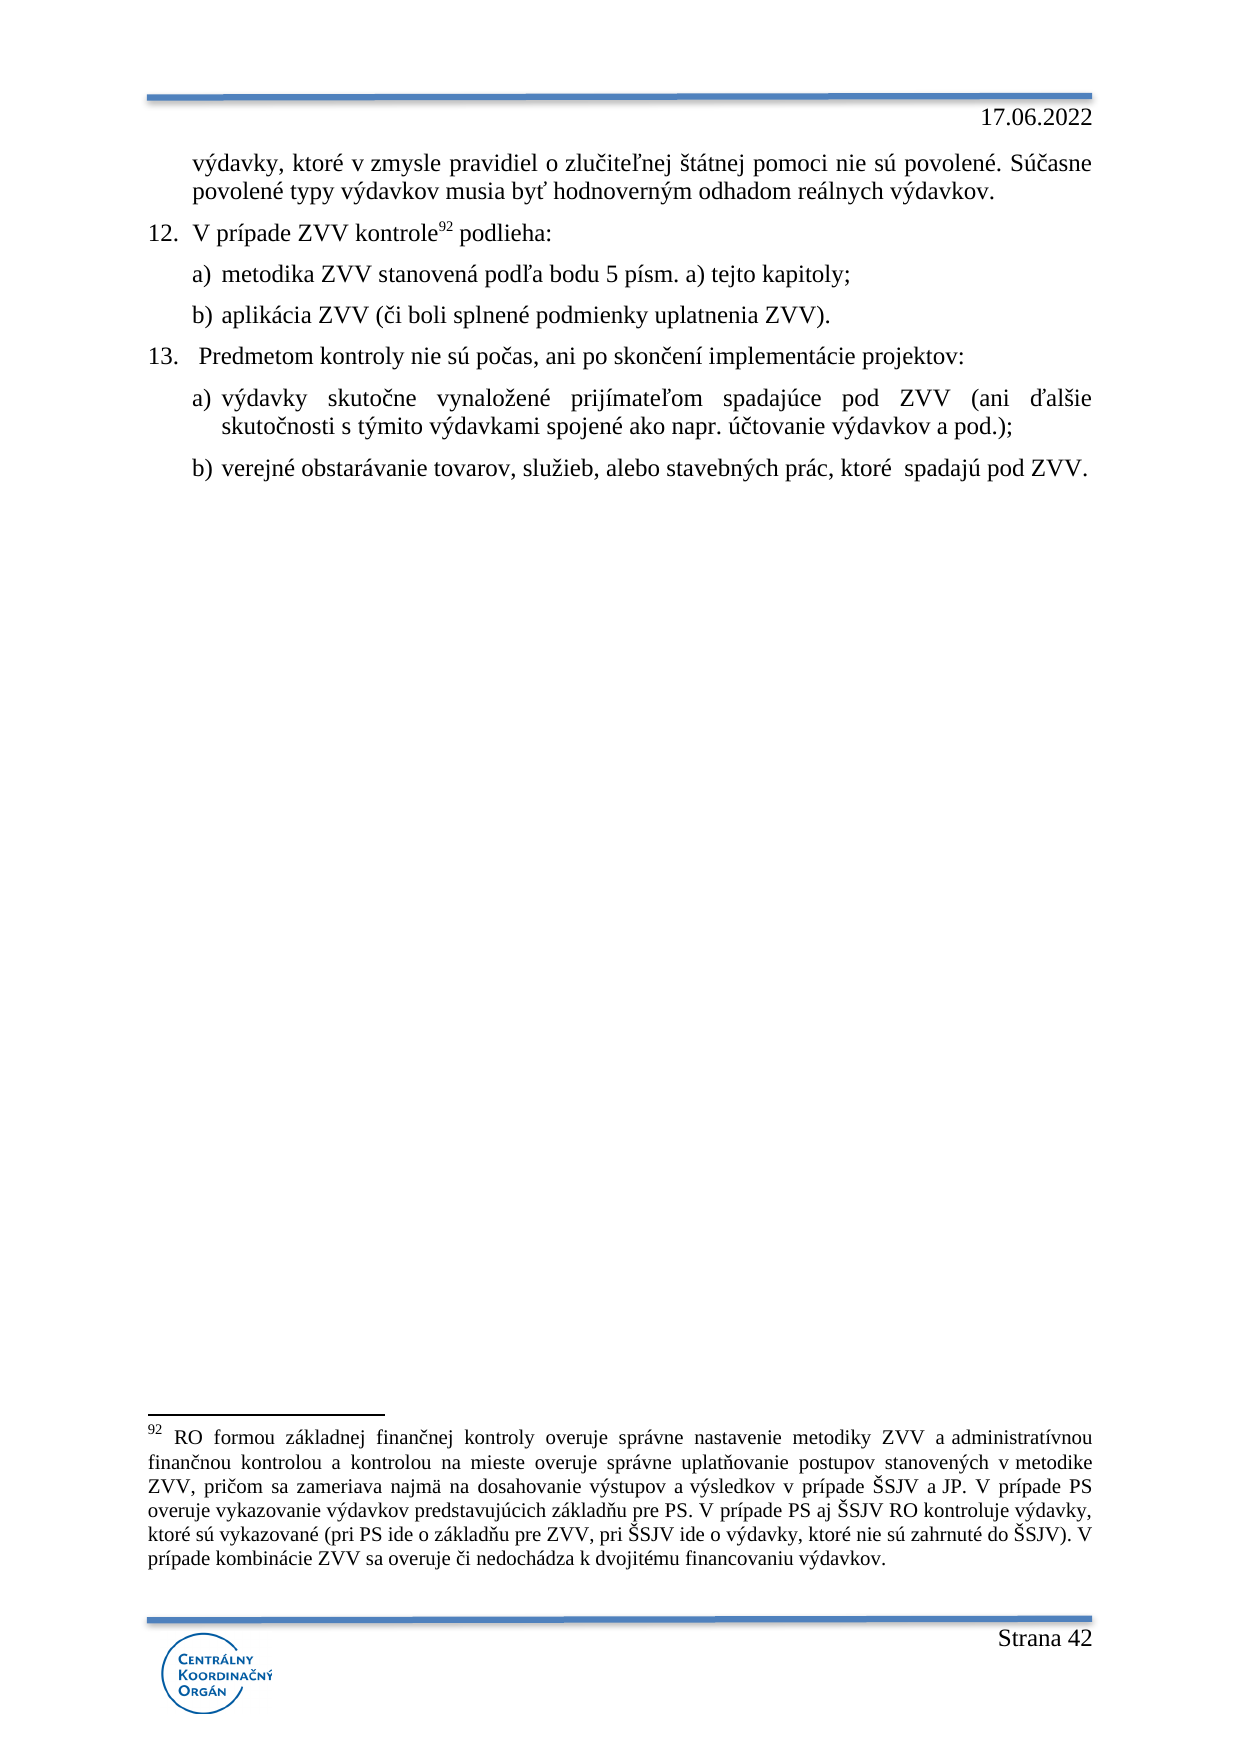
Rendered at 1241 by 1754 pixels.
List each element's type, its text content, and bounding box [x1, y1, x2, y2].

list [148, 148, 1093, 205]
list Predmetom kontroly nie sú počas, ani po skončení implementácie projektov: [148, 341, 1093, 370]
list V prípade ZVV kontrole podlieha: [148, 218, 1093, 246]
picture [159, 1631, 272, 1713]
list výdavky skutočne vynaložené prijímateľom spadajúce pod ZVV (ani ďalšie skutočnosti s týmito výdavkami spojené ako napr. účtovanie výdavkov a pod.); [192, 383, 1093, 440]
list metodika ZVV stanovená podľa bodu 5 písm. a) tejto kapitoly; [192, 259, 1093, 288]
list aplikácia ZVV (či boli splnené podmienky uplatnenia ZVV). [192, 300, 1093, 329]
list verejné obstarávanie tovarov, služieb, alebo stavebných prác, ktoré spadajú pod ZVV. [192, 453, 1093, 481]
